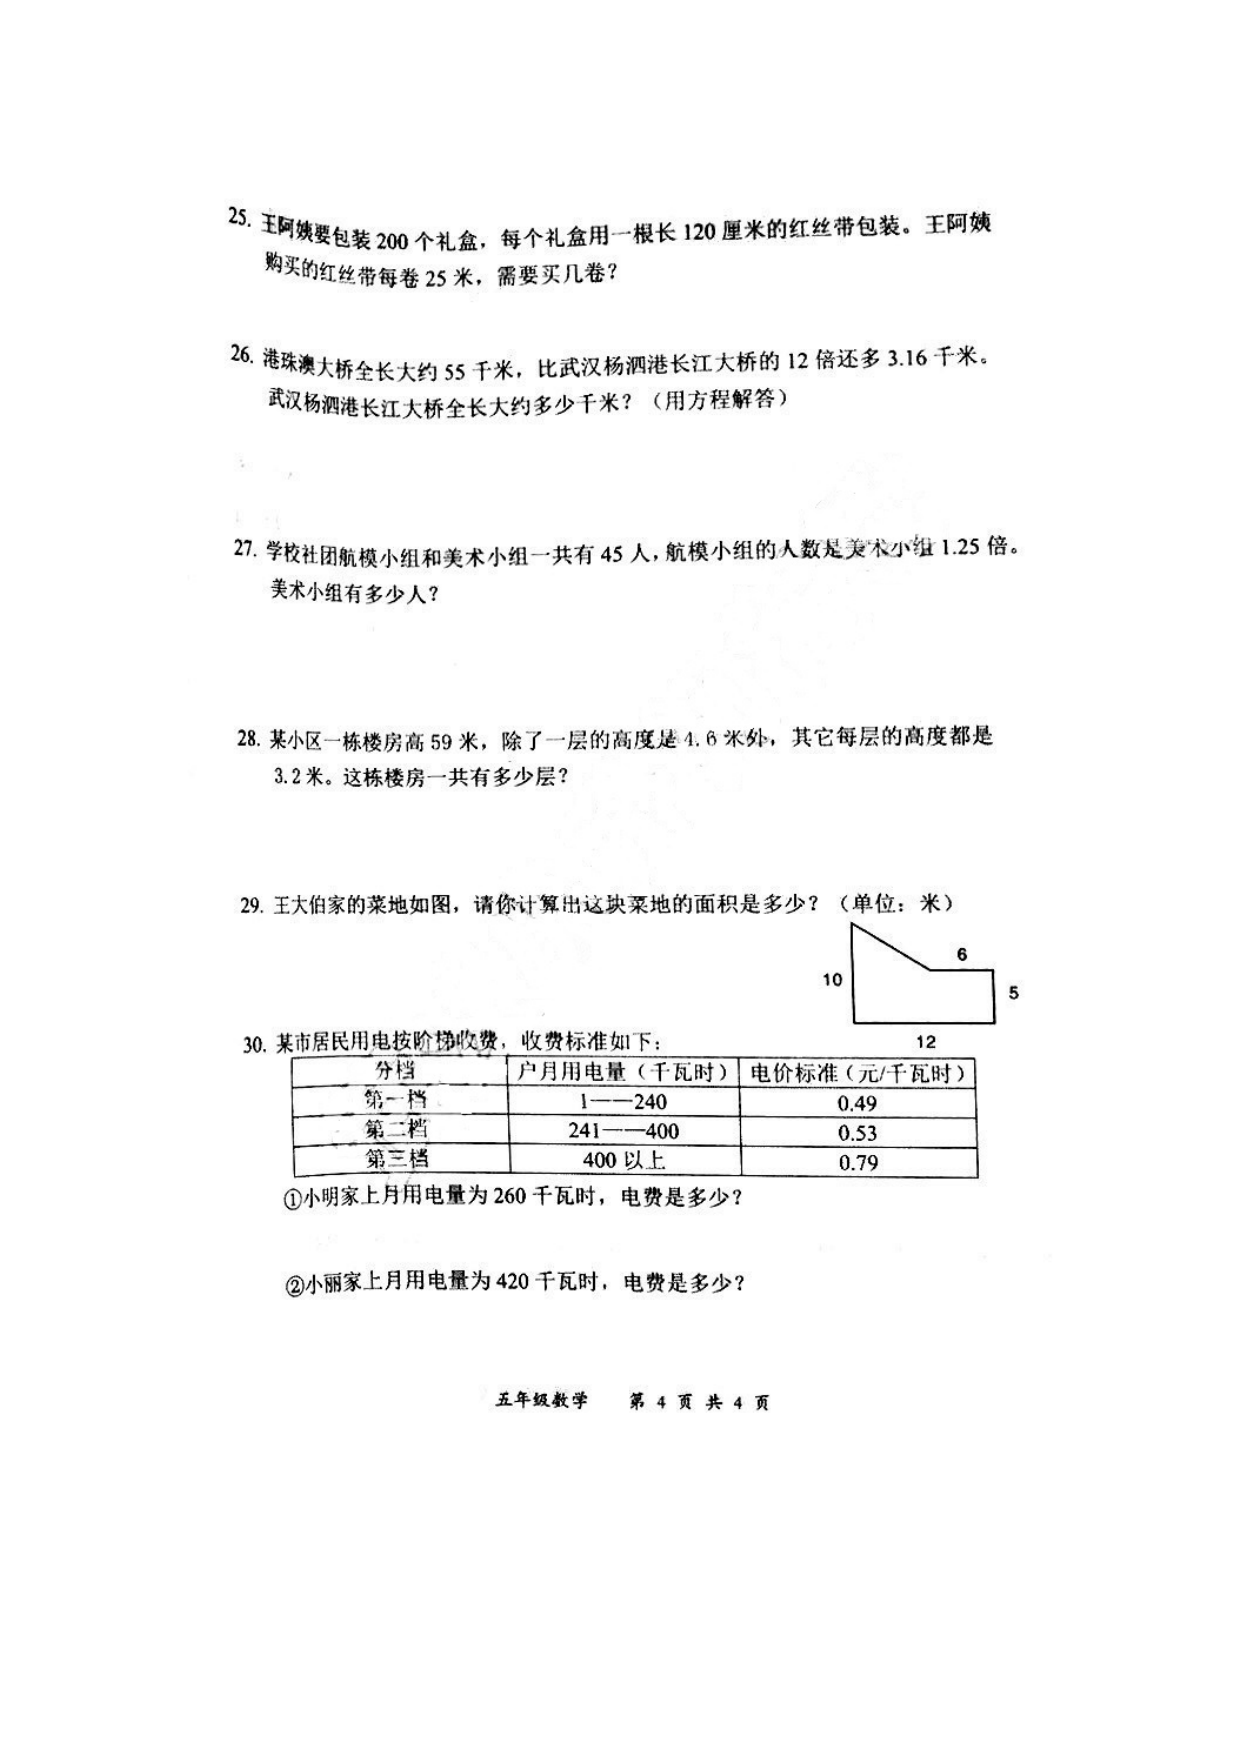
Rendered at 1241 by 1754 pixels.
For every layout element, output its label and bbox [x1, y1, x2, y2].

picture [187, 162, 1053, 1441]
